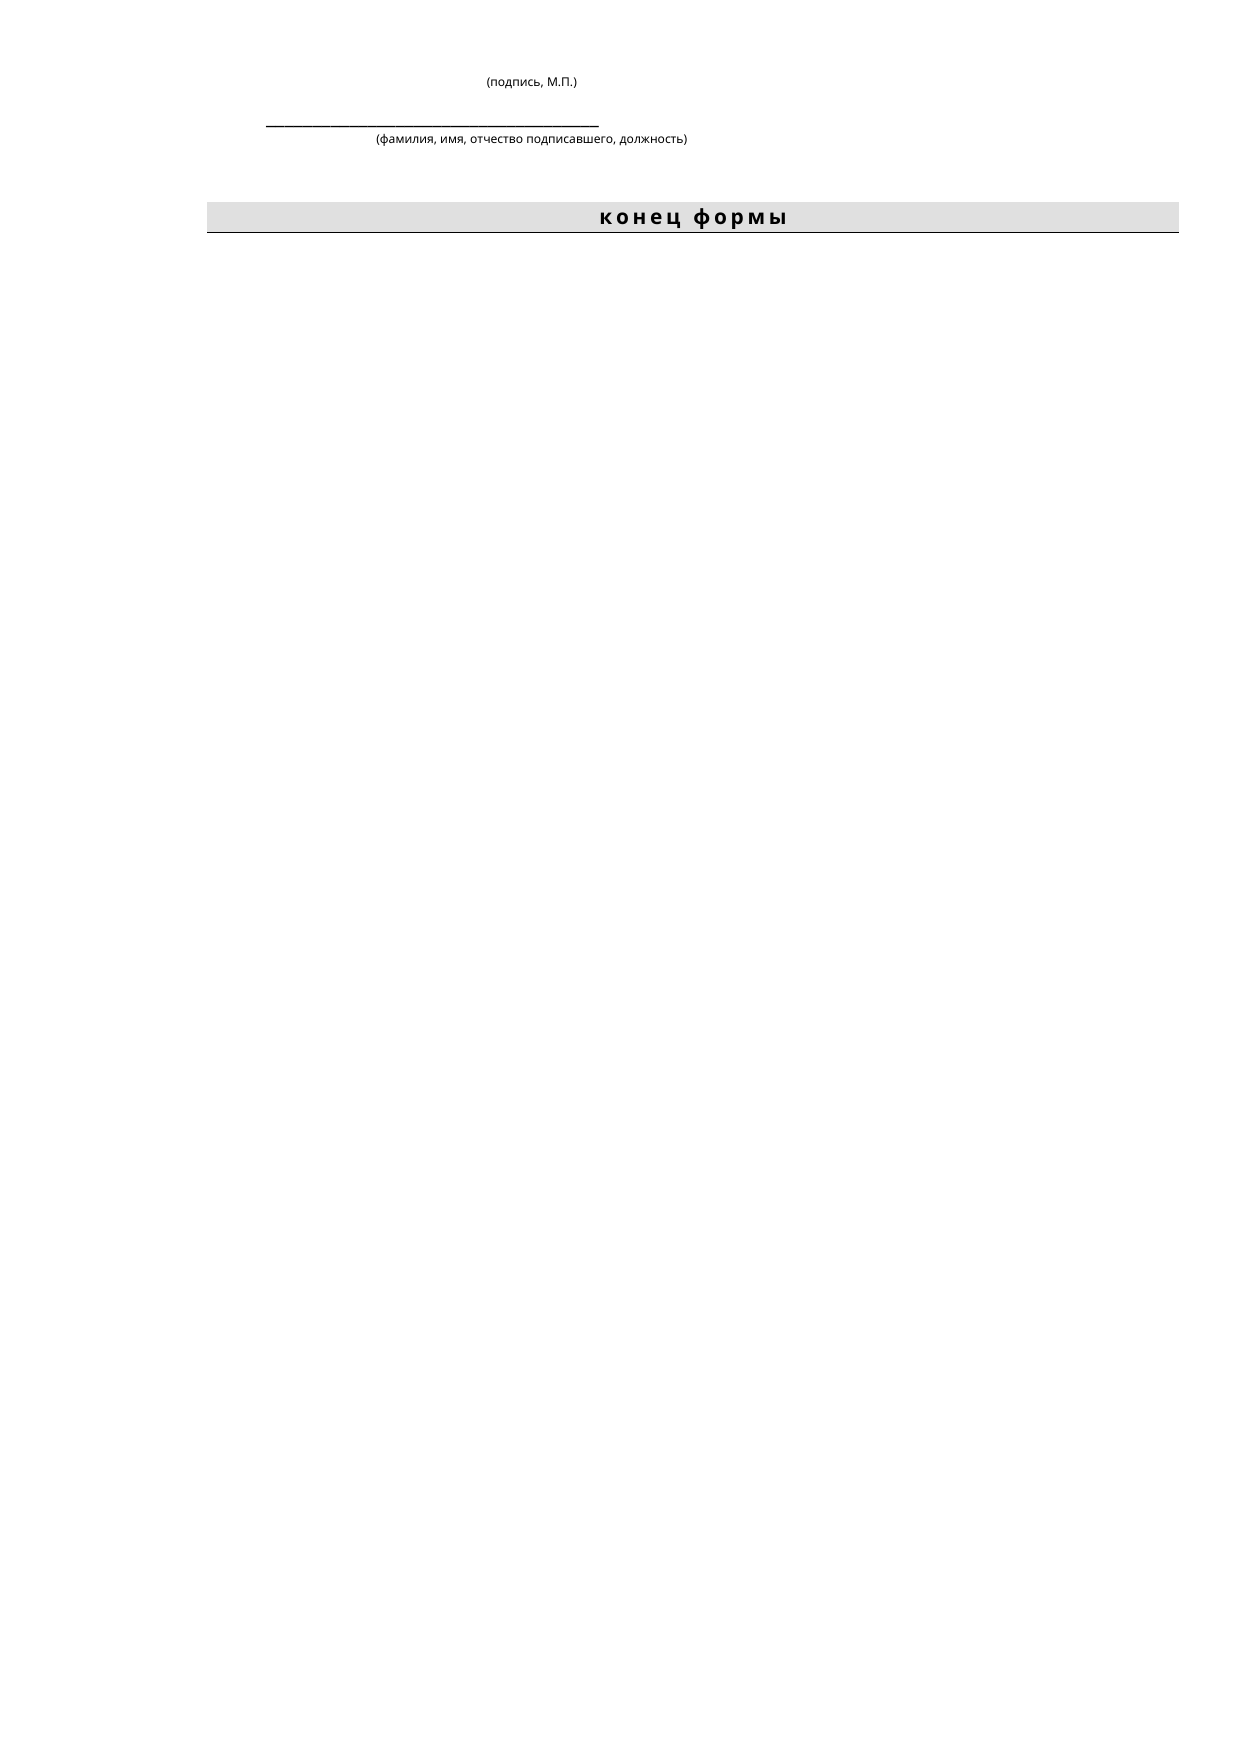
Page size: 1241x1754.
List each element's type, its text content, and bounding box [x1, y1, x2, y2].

text (подпись, М.П.) [207, 74, 797, 102]
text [207, 102, 1181, 131]
text конец формы [207, 202, 1179, 232]
text (фамилия, имя, отчество подписавшего, должность) [207, 131, 797, 159]
